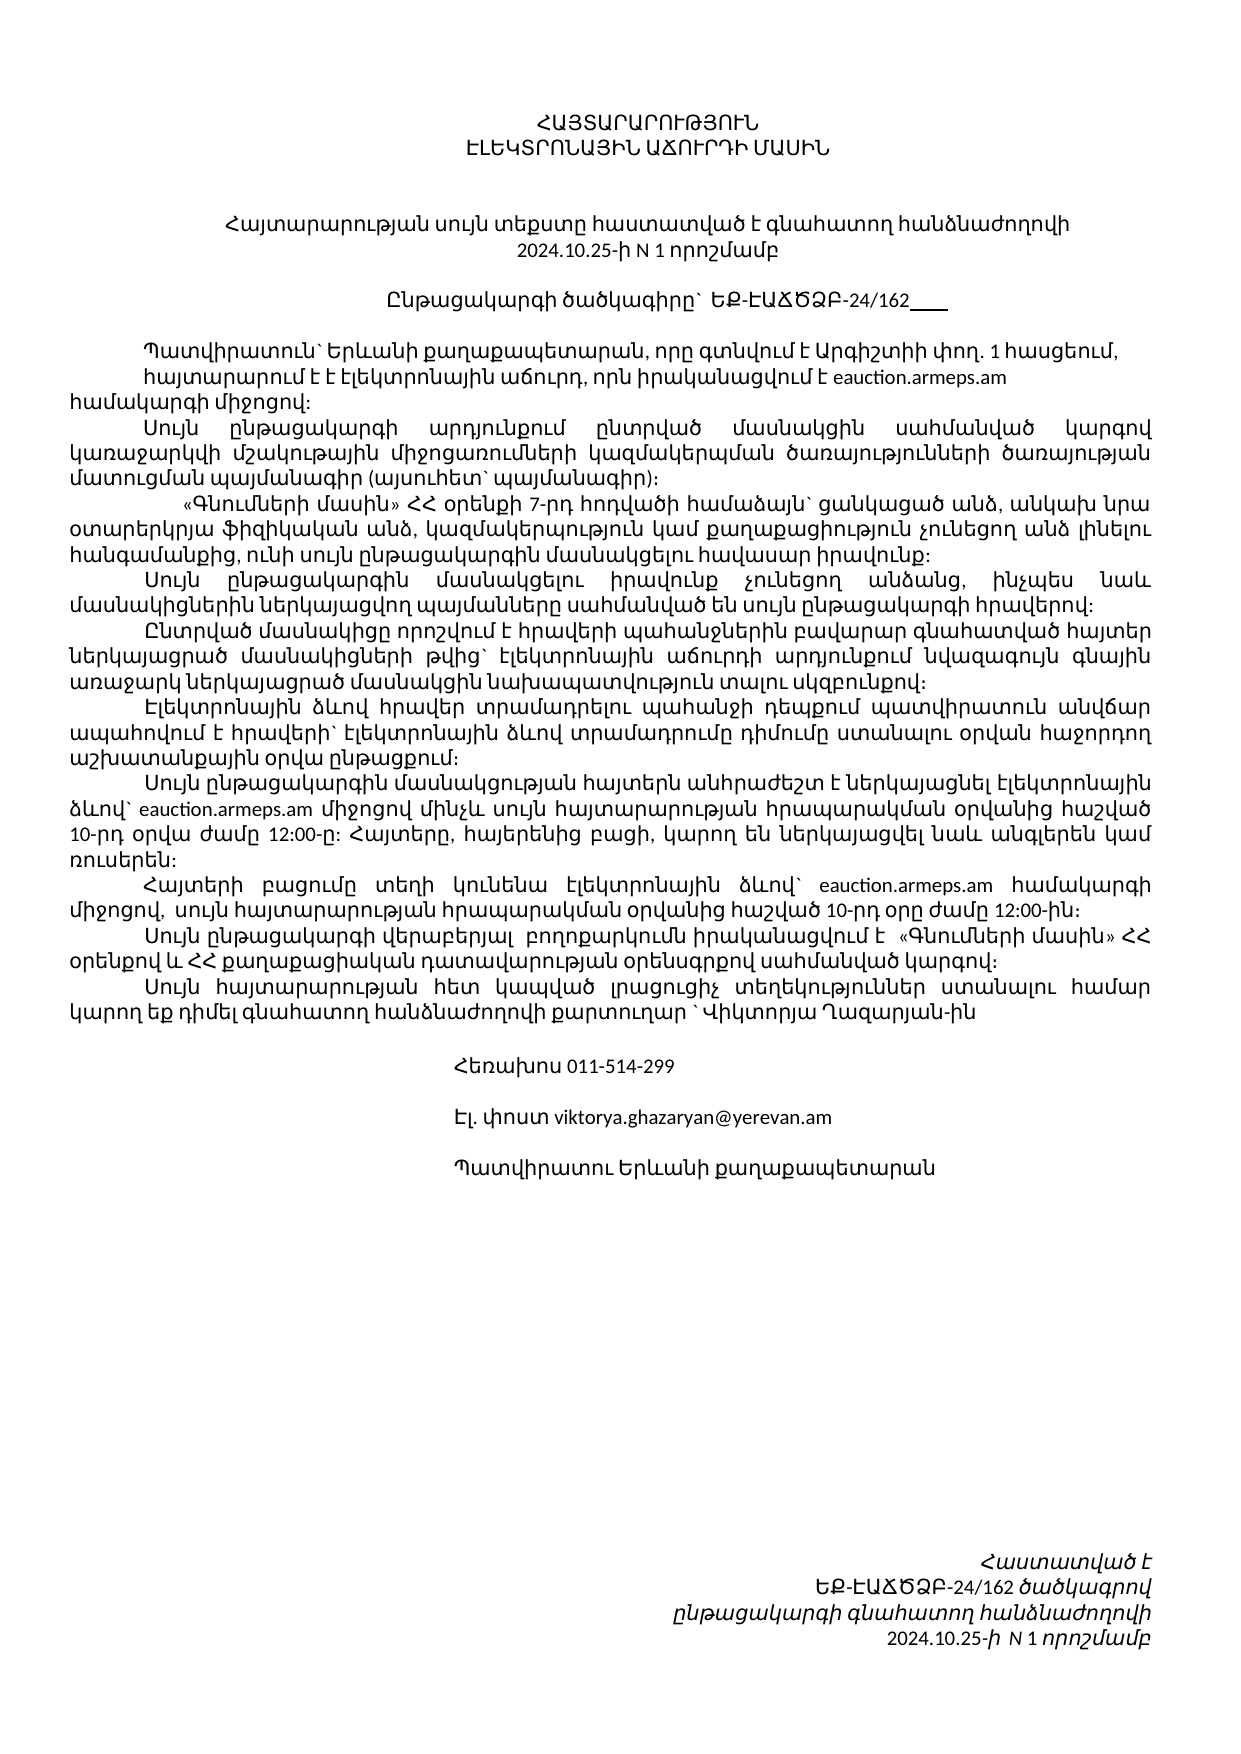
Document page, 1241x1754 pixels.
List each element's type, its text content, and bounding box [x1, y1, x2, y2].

text 2024.10.25 -ի N 1 որոշմամբ [69, 1625, 1152, 1651]
text Հայտերի բացումը տեղի կունենա էլեկտրոնային ձևով` eauction.armeps.am համակարգի միջոցով, սույն հայտարարության հրապարակման օրվանից հաշված 10-րդ օրը ժամը 12:00-ին։ [69, 872, 1152, 923]
text ընթացակարգի գնահատող հանձնաժողովի [69, 1600, 1152, 1625]
text ԷԼԵԿՏՐՈՆԱՅԻՆ ԱՃՈՒՐԴԻ ՄԱՍԻՆ [69, 135, 1152, 161]
text Սույն ընթացակարգի վերաբերյալ բողոքարկումն իրականացվում է «Գնումների մասին» ՀՀ օրենքով և ՀՀ քաղաքացիական դատավարության օրենսգրքով սահմանված կարգով։ [69, 923, 1152, 974]
text Սույն ընթացակարգին մասնակցության հայտերն անհրաժեշտ է ներկայացնել էլեկտրոնային ձևով` eauction.armeps.am միջոցով մինչև սույն հայտարարության հրապարակման օրվանից հաշված 10-րդ օրվա ժամը 12:00-ը: Հայտերը, հայերենից բացի, կարող են ներկայացվել նաև անգլերեն կամ ռուսերեն: [69, 771, 1152, 872]
text Էլ. փոստ viktorya.ghazaryan@yerevan.am [69, 1104, 1152, 1129]
text Ընթացակարգի ծածկագիրը` ԵՔ-ԷԱՃԾՁԲ-24/162 [69, 288, 1152, 313]
text Սույն ընթացակարգի արդյունքում ընտրված մասնակցին սահմանված կարգով կառաջարկվի մշակութային միջոցառումների կազմակերպման ծառայությունների ծառայության մատուցման պայմանագիր (այսուհետ` պայմանագիր)։ [69, 415, 1152, 491]
text հայտարարում է է էլեկտրոնային աճուրդ, որն իրականացվում է eauction.armeps.am համակարգի միջոցով: [69, 364, 1152, 415]
text Հեռախոս 011-514-299 [69, 1053, 1152, 1078]
text Էլեկտրոնային ձևով հրավեր տրամադրելու պահանջի դեպքում պատվիրատուն անվճար ապահովում է հրավերի` էլեկտրոնային ձևով տրամադրումը դիմումը ստանալու օրվան հաջորդող աշխատանքային օրվա ընթացքում։ [69, 694, 1152, 771]
text Սույն ընթացակարգին մասնակցելու իրավունք չունեցող անձանց, ինչպես նաև մասնակիցներին ներկայացվող պայմանները սահմանված են սույն ընթացակարգի հրավերով: [69, 567, 1152, 618]
text ԵՔ-ԷԱՃԾՁԲ-24/162 ծածկագրով [69, 1574, 1152, 1600]
text 2024.10.25 -ի N 1 որոշմամբ [69, 237, 1152, 262]
text Պատվիրատու Երևանի քաղաքապետարան [69, 1155, 1152, 1180]
text ՀԱՅՏԱՐԱՐՈՒԹՅՈՒՆ [69, 110, 1152, 135]
text Պատվիրատուն` Երևանի քաղաքապետարան, որը գտնվում է Արգիշտիի փող. 1 հասցեում, [69, 338, 1152, 364]
text Հաստատված է [69, 1549, 1152, 1574]
text Սույն հայտարարության հետ կապված լրացուցիչ տեղեկություններ ստանալու համար կարող եք դիմել գնահատող հանձնաժողովի քարտուղար ` Վիկտորյա Ղազարյան-ին [69, 974, 1152, 1025]
text Ընտրված մասնակիցը որոշվում է հրավերի պահանջներին բավարար գնահատված հայտեր ներկայացրած մասնակիցների թվից` էլեկտրոնային աճուրդի արդյունքում նվազագույն գնային առաջարկ ներկայացրած մասնակցին նախապատվություն տալու սկզբունքով։ [69, 618, 1152, 694]
text «Գնումների մասին» ՀՀ օրենքի 7-րդ հոդվածի համաձայն` ցանկացած անձ, անկախ նրա օտարերկրյա ֆիզիկական անձ, կազմակերպություն կամ քաղաքացիություն չունեցող անձ լինելու հանգամանքից, ունի սույն ընթացակարգին մասնակցելու հավասար իրավունք: [69, 491, 1152, 567]
text Հայտարարության սույն տեքստը հաստատված է գնահատող հանձնաժողովի [69, 211, 1152, 237]
